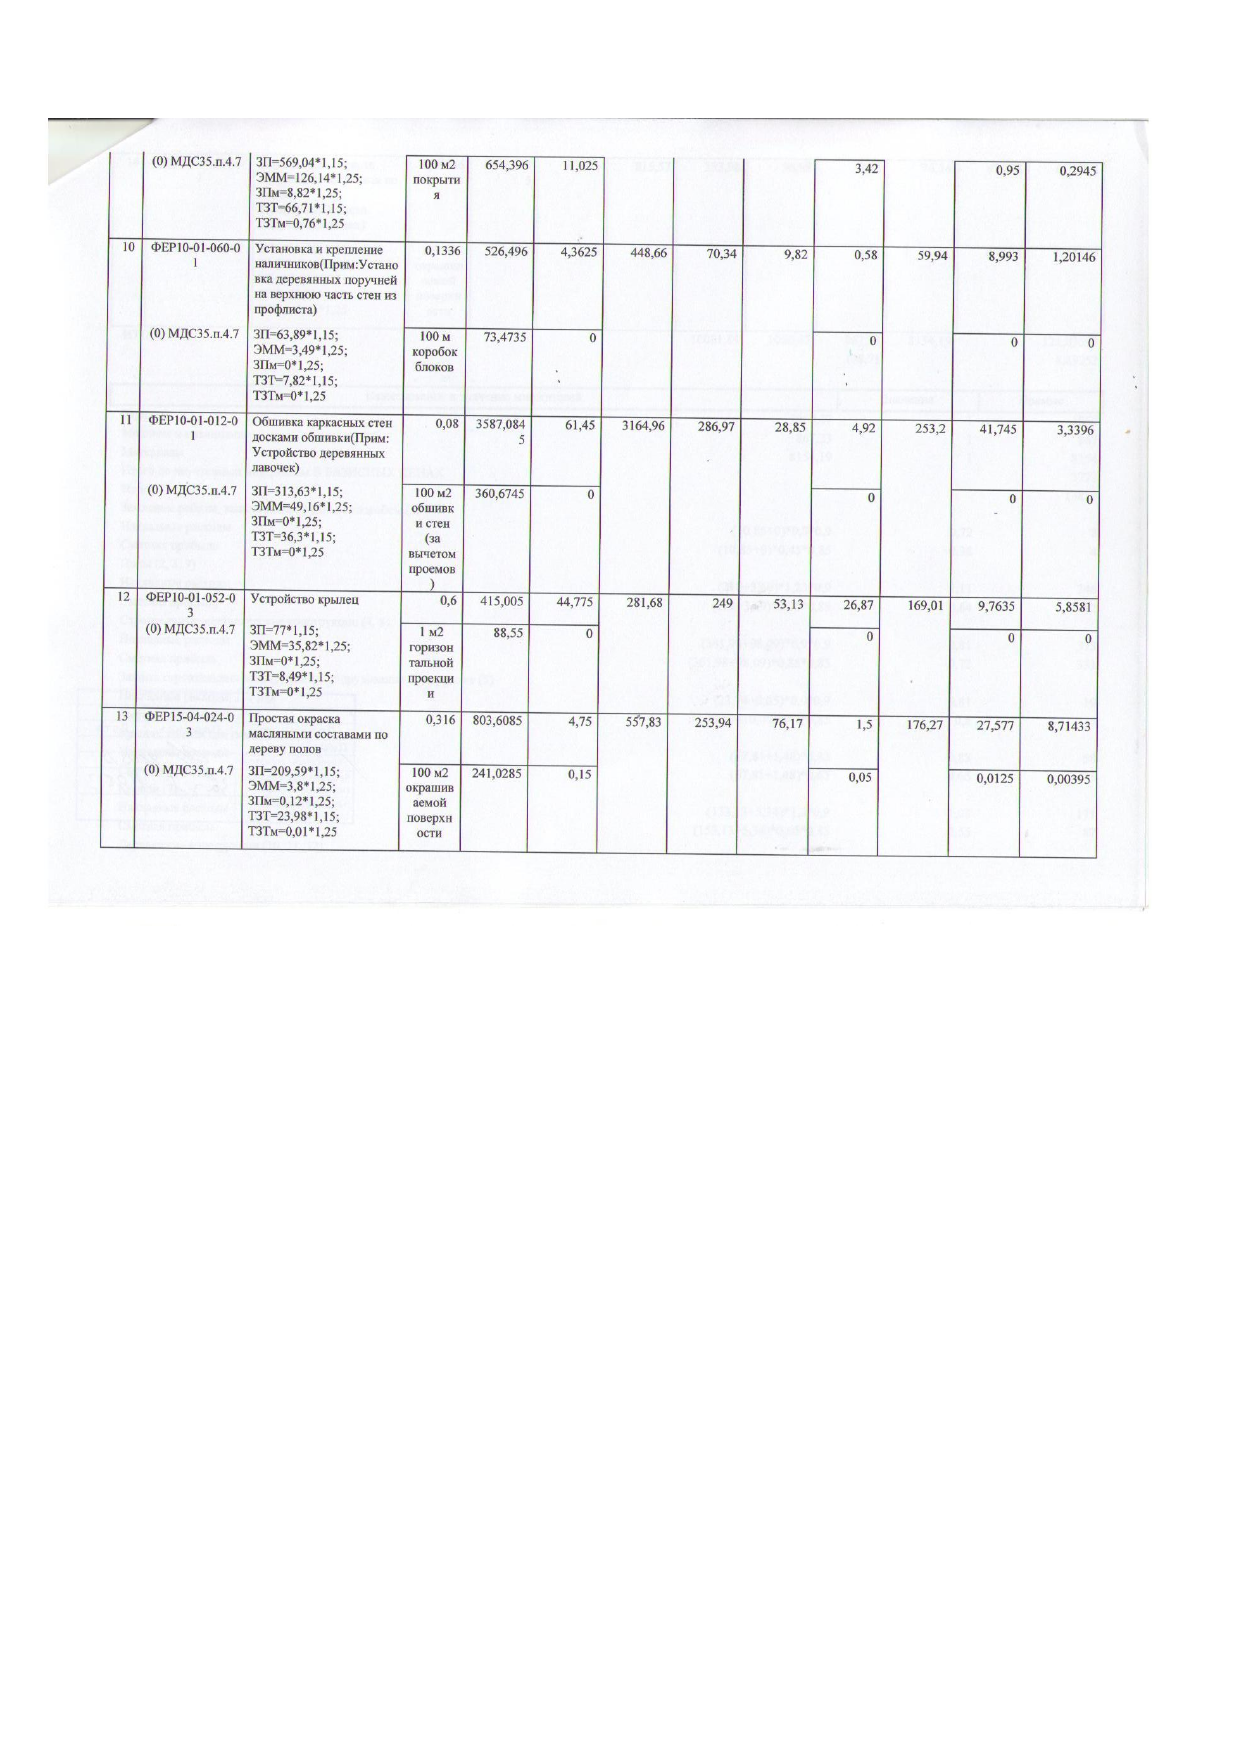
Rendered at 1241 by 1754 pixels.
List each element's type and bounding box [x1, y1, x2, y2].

picture [44, 118, 1152, 926]
